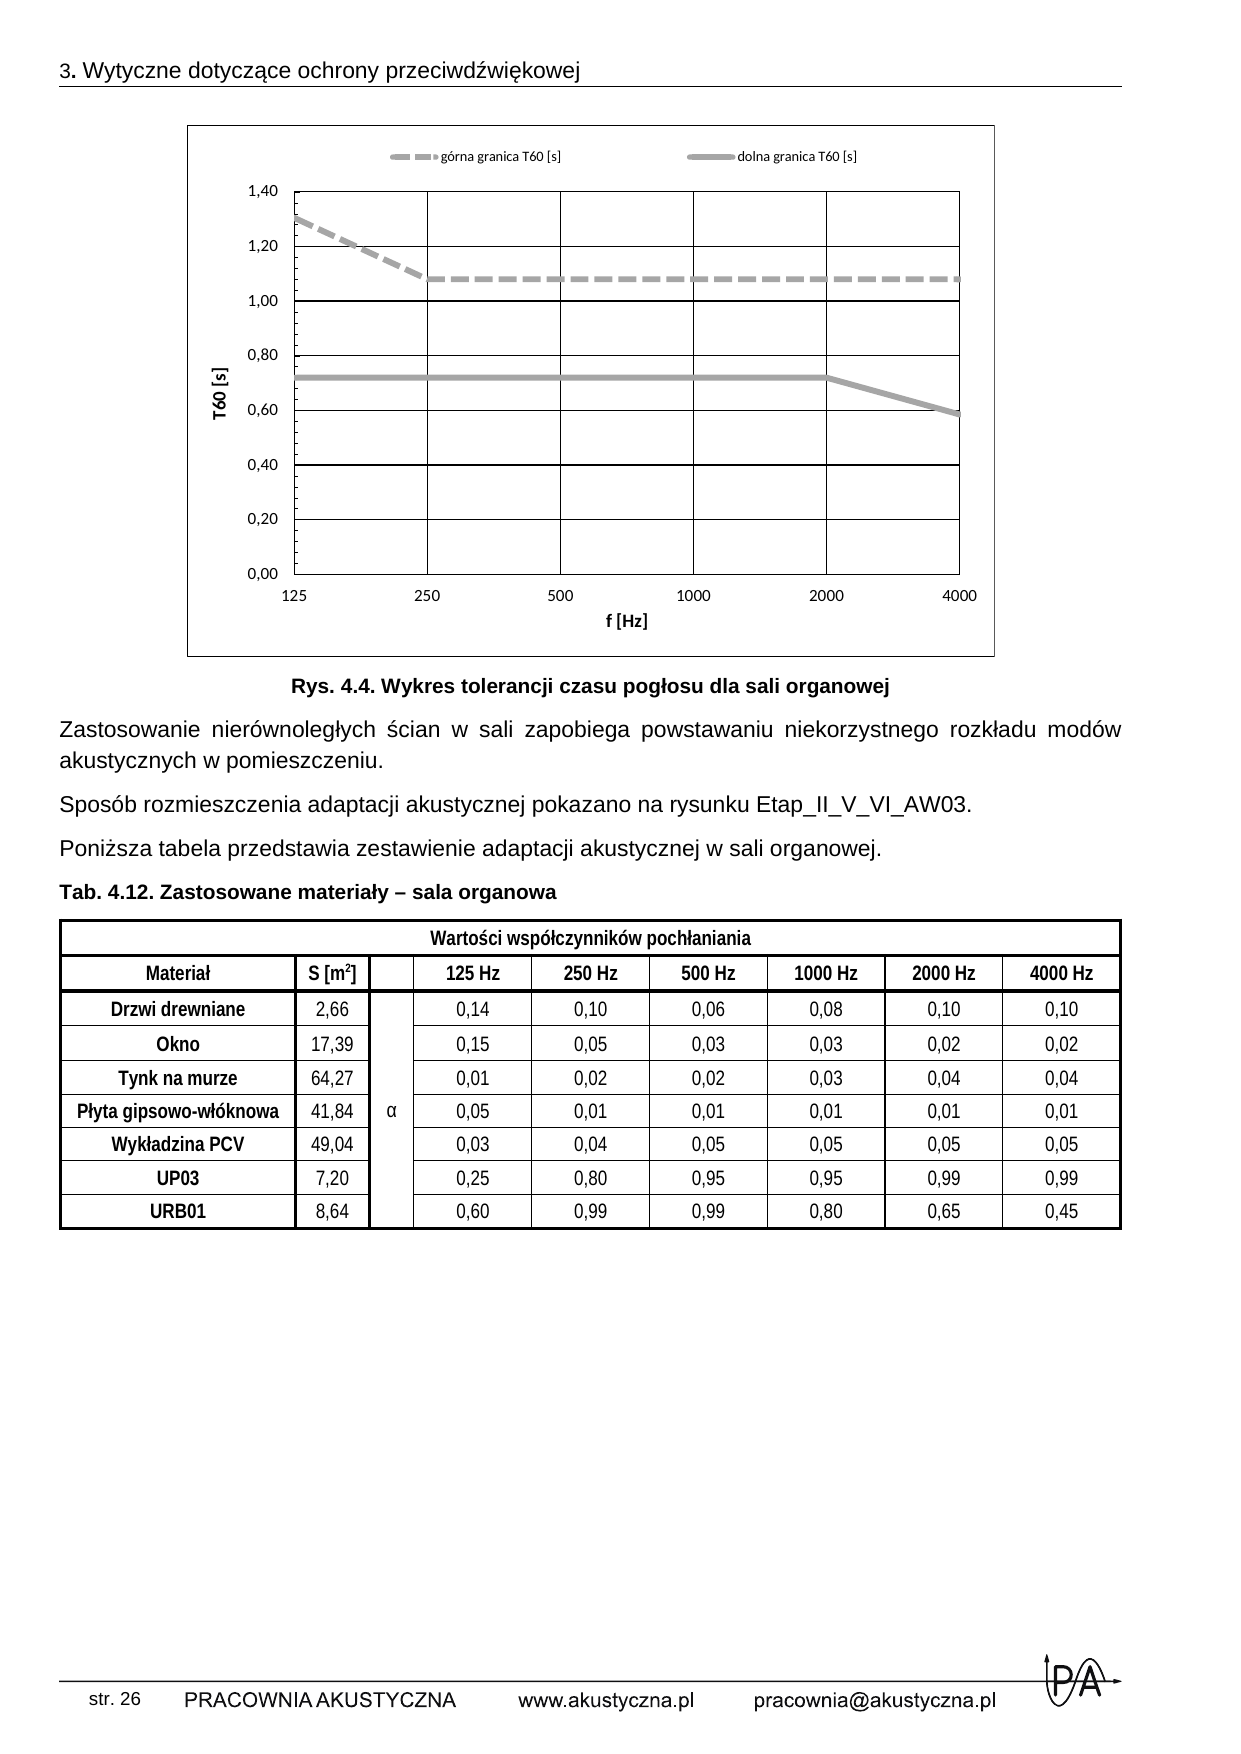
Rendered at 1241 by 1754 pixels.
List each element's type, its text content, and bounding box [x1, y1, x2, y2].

table_cell S [m2] [297, 957, 368, 989]
table_cell 0,05 [886, 1128, 1002, 1160]
text Poniższa tabela przedstawia zestawienie adaptacji akustycznej w sali organowej. [59, 831, 1122, 862]
table_cell 0,05 [768, 1128, 884, 1160]
table_cell 0,10 [886, 993, 1002, 1025]
table_cell 125 Hz [414, 957, 531, 989]
table_cell Materiał [62, 957, 294, 989]
table_cell 0,60 [414, 1195, 531, 1227]
table_cell 0,15 [414, 1026, 531, 1060]
table_cell 0,99 [532, 1195, 649, 1227]
table_cell 0,45 [1003, 1195, 1119, 1227]
table_cell 0,04 [886, 1061, 1002, 1093]
table_cell 8,64 [297, 1195, 368, 1227]
table_cell 2000 Hz [886, 957, 1002, 989]
table_cell 0,99 [886, 1161, 1002, 1193]
table_cell 64,27 [297, 1061, 368, 1093]
table_cell Wykładzina PCV [62, 1128, 294, 1160]
text Zastosowanie nierównoległych ścian w sali zapobiega powstawaniu niekorzystnego rozkładu modów akustycznych w pomieszczeniu. [59, 712, 1122, 775]
table_cell Okno [62, 1026, 294, 1060]
table_cell 49,04 [297, 1128, 368, 1160]
table_cell 0,25 [414, 1161, 531, 1193]
table_cell 0,05 [414, 1095, 531, 1127]
table_cell 0,10 [1003, 993, 1119, 1025]
table_cell 0,03 [414, 1128, 531, 1160]
table_cell 0,01 [1003, 1095, 1119, 1127]
table_cell 0,02 [532, 1061, 649, 1093]
table_cell 0,02 [650, 1061, 767, 1093]
table_cell 0,65 [886, 1195, 1002, 1227]
table_header Wartości współczynników pochłaniania [62, 922, 1119, 954]
table_cell 0,02 [886, 1026, 1002, 1060]
table_cell 1000 Hz [768, 957, 884, 989]
table_cell 7,20 [297, 1161, 368, 1193]
table_cell [371, 957, 413, 989]
table_cell 500 Hz [650, 957, 767, 989]
table_cell 0,95 [650, 1161, 767, 1193]
table_cell 0,02 [1003, 1026, 1119, 1060]
table_cell 0,01 [768, 1095, 884, 1127]
table_cell 0,03 [768, 1026, 884, 1060]
table_cell 0,99 [650, 1195, 767, 1227]
table_cell 0,05 [1003, 1128, 1119, 1160]
table_cell 0,04 [1003, 1061, 1119, 1093]
table_cell 17,39 [297, 1026, 368, 1060]
table_cell α [371, 993, 413, 1227]
table_cell 0,01 [886, 1095, 1002, 1127]
table_cell 2,66 [297, 993, 368, 1025]
table_cell 0,01 [650, 1095, 767, 1127]
table_cell Drzwi drewniane [62, 993, 294, 1025]
table_cell 0,80 [768, 1195, 884, 1227]
table_cell 250 Hz [532, 957, 649, 989]
table_cell 0,05 [650, 1128, 767, 1160]
text Rys. 4.4. Wykres tolerancji czasu pogłosu dla sali organowej [59, 668, 1122, 700]
table_cell UP03 [62, 1161, 294, 1193]
table_cell 0,08 [768, 993, 884, 1025]
table_cell Płyta gipsowo-włóknowa [62, 1095, 294, 1127]
table_cell 0,99 [1003, 1161, 1119, 1193]
text Sposób rozmieszczenia adaptacji akustycznej pokazano na rysunku Etap_II_V_VI_AW03. [59, 787, 1122, 818]
table_cell 0,14 [414, 993, 531, 1025]
table_cell 0,01 [532, 1095, 649, 1127]
table_cell 0,01 [414, 1061, 531, 1093]
table_cell Tynk na murze [62, 1061, 294, 1093]
table_cell 0,10 [532, 993, 649, 1025]
table_cell 0,04 [532, 1128, 649, 1160]
table_cell 0,03 [768, 1061, 884, 1093]
table_cell 4000 Hz [1003, 957, 1119, 989]
table_cell 0,95 [768, 1161, 884, 1193]
table_cell URB01 [62, 1195, 294, 1227]
table_cell 0,06 [650, 993, 767, 1025]
table_cell 0,80 [532, 1161, 649, 1193]
table_cell 0,03 [650, 1026, 767, 1060]
table_cell 41,84 [297, 1095, 368, 1127]
table_cell 0,05 [532, 1026, 649, 1060]
